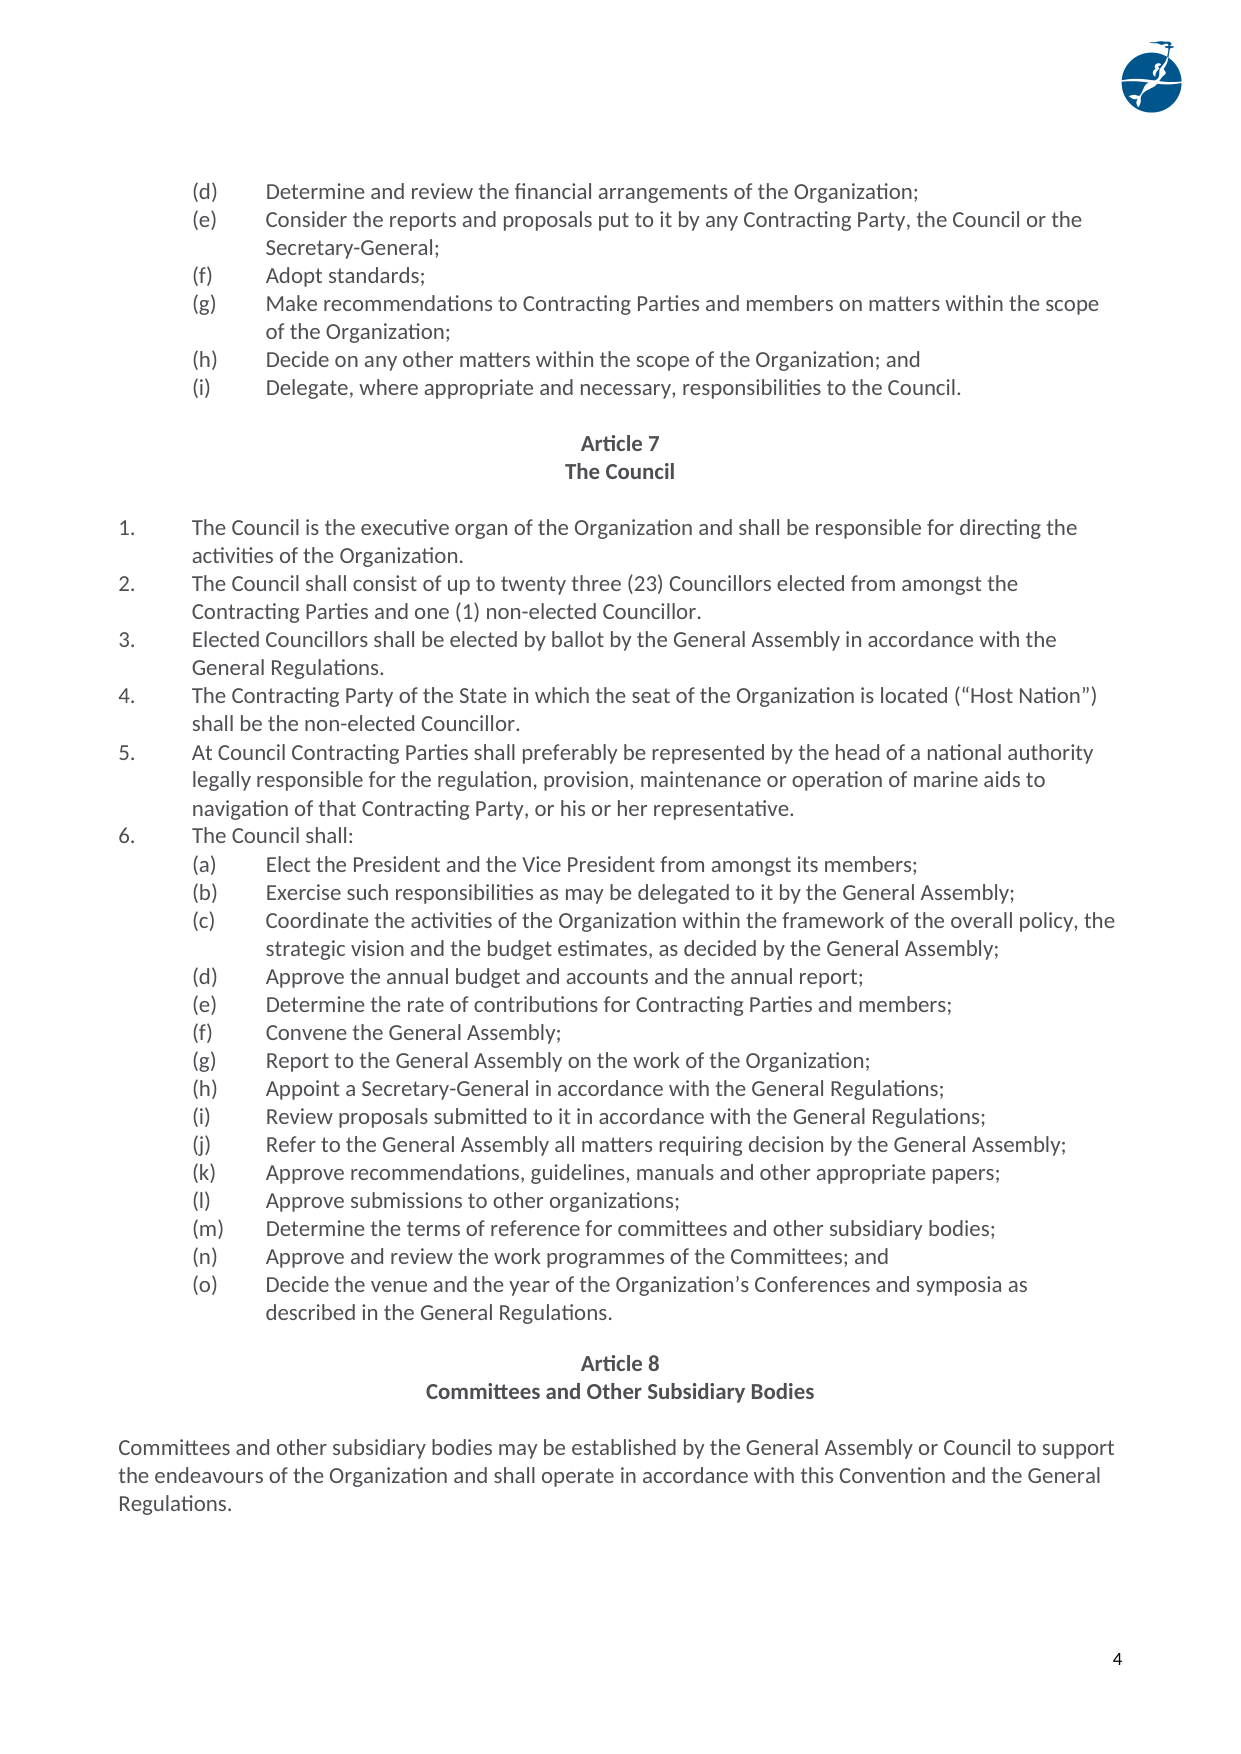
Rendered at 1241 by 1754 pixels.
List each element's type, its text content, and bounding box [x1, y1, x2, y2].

text (f) Adopt standards; [192, 261, 1122, 289]
text 2. The Council shall consist of up to twenty three (23) Councillors elected from amongst the Contracting Parties and one (1) non-elected Councillor. [118, 569, 1122, 626]
text 6. The Council shall: [118, 822, 1122, 850]
text (d) Approve the annual budget and accounts and the annual report; [192, 962, 1122, 990]
text (l) Approve submissions to other organizations; [192, 1186, 1122, 1214]
text Article 8 [118, 1349, 1122, 1377]
text (g) Report to the General Assembly on the work of the Organization; [192, 1046, 1122, 1074]
text (n) Approve and review the work programmes of the Committees; and [192, 1242, 1122, 1270]
text Committees and other subsidiary bodies may be established by the General Assembly or Council to support the endeavours of the Organization and shall operate in accordance with this Convention and the General Regulations. [118, 1433, 1122, 1517]
text (g) Make recommendations to Contracting Parties and members on matters within the scope of the Organization; [192, 289, 1122, 345]
text (k) Approve recommendations, guidelines, manuals and other appropriate papers; [192, 1158, 1122, 1186]
text (o) Decide the venue and the year of the Organization’s Conferences and symposia as described in the General Regulations. [192, 1270, 1122, 1326]
picture [1092, 29, 1211, 148]
text 5. At Council Contracting Parties shall preferably be represented by the head of a national authority legally responsible for the regulation, provision, maintenance or operation of marine aids to navigation of that Contracting Party, or his or her representative. [118, 738, 1122, 822]
text Committees and Other Subsidiary Bodies [118, 1377, 1122, 1405]
text 4. The Contracting Party of the State in which the seat of the Organization is located (“Host Nation”) shall be the non-elected Councillor. [118, 682, 1122, 738]
text (f) Convene the General Assembly; [192, 1018, 1122, 1046]
text (a) Elect the President and the Vice President from amongst its members; [192, 850, 1122, 878]
text (h) Decide on any other matters within the scope of the Organization; and [192, 345, 1122, 373]
text (h) Appoint a Secretary-General in accordance with the General Regulations; [192, 1074, 1122, 1102]
text (j) Refer to the General Assembly all matters requiring decision by the General Assembly; [192, 1130, 1122, 1158]
text (b) Exercise such responsibilities as may be delegated to it by the General Assembly; [192, 878, 1122, 906]
text (c) Coordinate the activities of the Organization within the framework of the overall policy, the strategic vision and the budget estimates, as decided by the General Assembly; [192, 906, 1122, 962]
text (e) Consider the reports and proposals put to it by any Contracting Party, the Council or the Secretary-General; [192, 205, 1122, 261]
text (e) Determine the rate of contributions for Contracting Parties and members; [192, 990, 1122, 1018]
text (i) Delegate, where appropriate and necessary, responsibilities to the Council. [192, 373, 1122, 401]
text The Council [118, 457, 1122, 485]
text 3. Elected Councillors shall be elected by ballot by the General Assembly in accordance with the General Regulations. [118, 626, 1122, 682]
text (m) Determine the terms of reference for committees and other subsidiary bodies; [192, 1214, 1122, 1242]
text Article 7 [118, 429, 1122, 457]
text (d) Determine and review the financial arrangements of the Organization; [192, 177, 1122, 205]
text (i) Review proposals submitted to it in accordance with the General Regulations; [192, 1102, 1122, 1130]
text 1. The Council is the executive organ of the Organization and shall be responsible for directing the activities of the Organization. [118, 513, 1122, 569]
